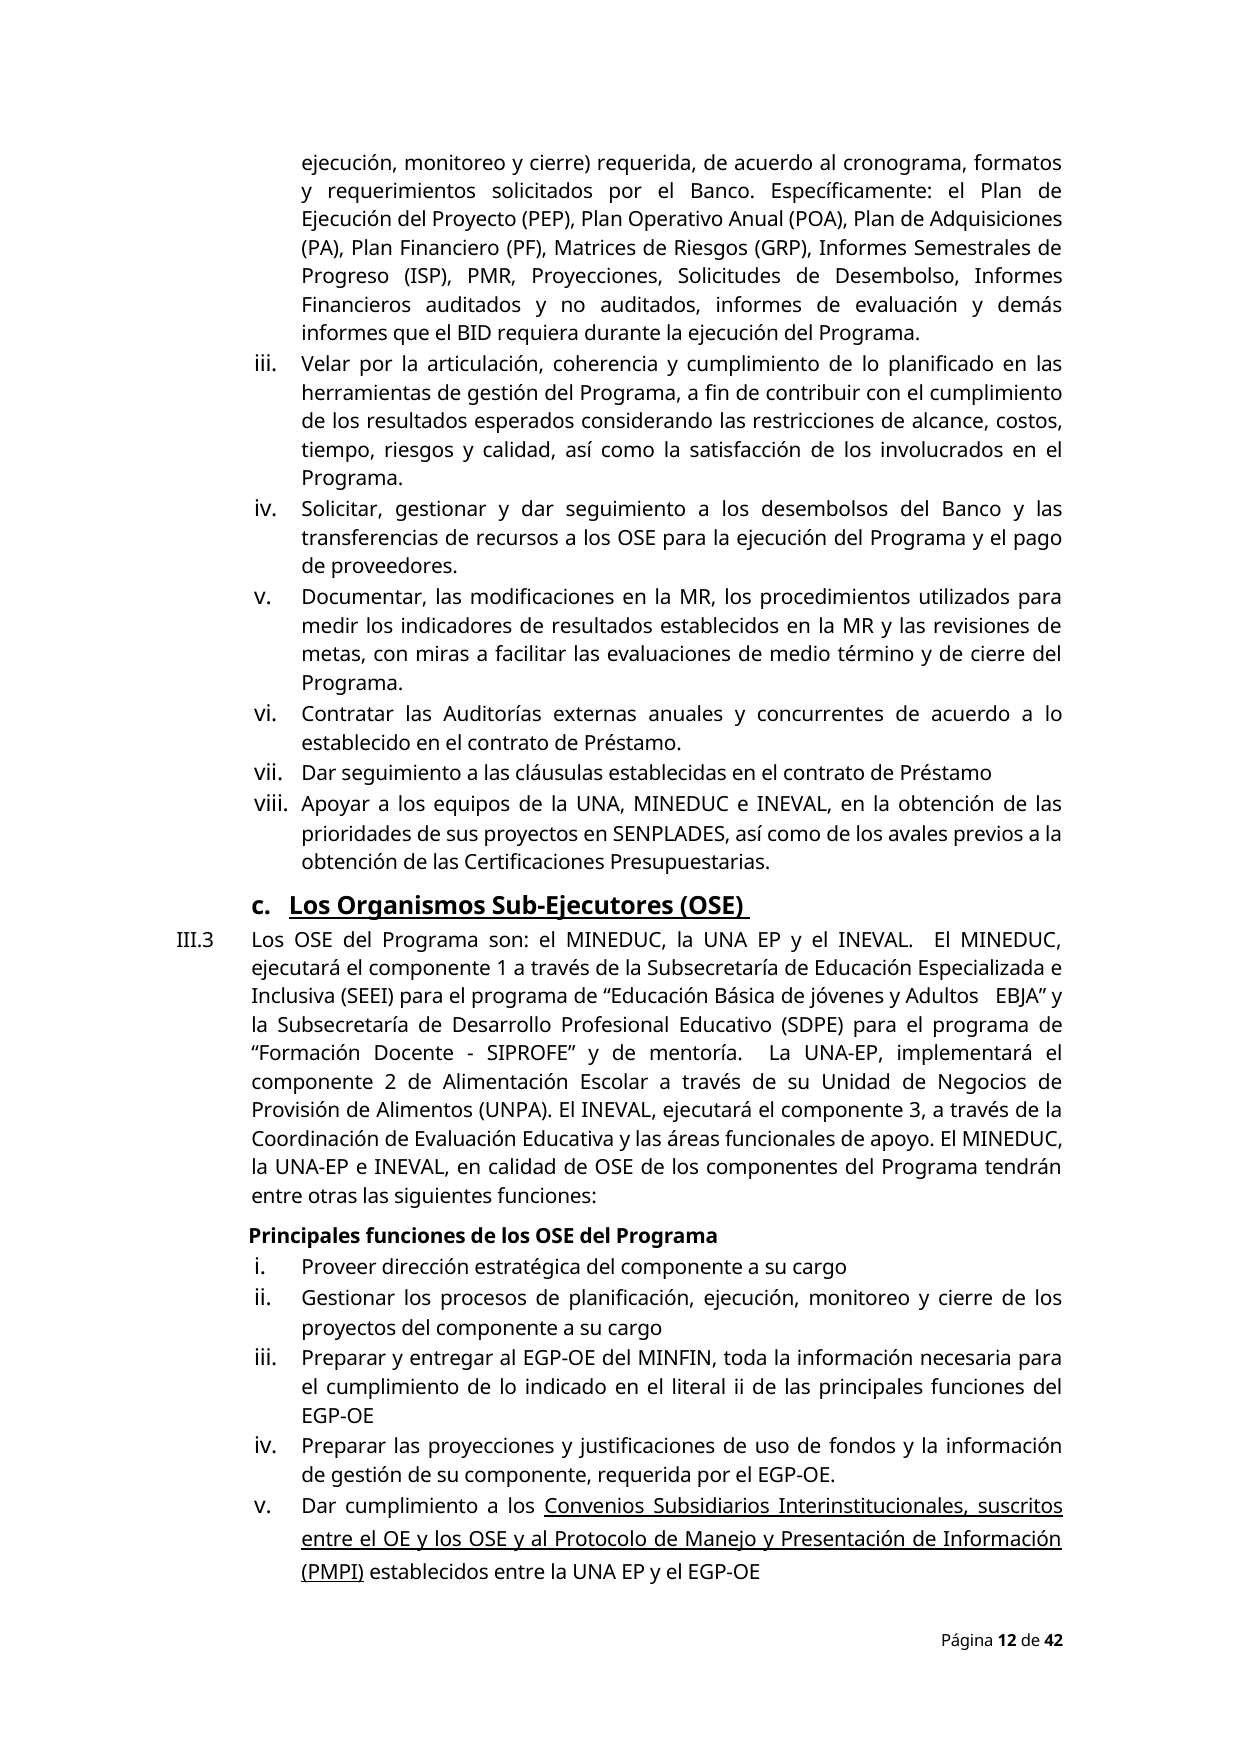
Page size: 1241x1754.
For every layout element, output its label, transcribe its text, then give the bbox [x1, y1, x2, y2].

list Velar por la articulación, coherencia y cumplimiento de lo planificado en las herramientas de gestión del Programa, a fin de contribuir con el cumplimiento de los resultados esperados considerando las restricciones de alcance, costos, tiempo, riesgos y calidad, así como la satisfacción de los involucrados en el Programa. [254, 347, 1063, 492]
subtitle Principales funciones de los OSE del Programa [248, 1222, 1063, 1250]
list Proveer dirección estratégica del componente a su cargo [254, 1250, 1063, 1281]
subtitle Los Organismos Sub-Ejecutores (OSE) [251, 888, 1063, 922]
list Dar cumplimiento a los Convenios Subsidiarios Interinstitucionales, suscritos entre el OE y los OSE y al Protocolo de Manejo y Presentación de Información (PMPI) establecidos entre la UNA EP y el EGP-OE [254, 1489, 1063, 1585]
list Dar seguimiento a las cláusulas establecidas en el contrato de Préstamo [254, 756, 1063, 787]
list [254, 148, 1063, 347]
list Los OSE del Programa son: el MINEDUC, la UNA EP y el INEVAL. El MINEDUC, ejecutará el componente 1 a través de la Subsecretaría de Educación Especializada e Inclusiva (SEEI) para el programa de “Educación Básica de jóvenes y Adultos EBJA” y la Subsecretaría de Desarrollo Profesional Educativo (SDPE) para el programa de “Formación Docente - SIPROFE” y de mentoría. La UNA-EP, implementará el componente 2 de Alimentación Escolar a través de su Unidad de Negocios de Provisión de Alimentos (UNPA). El INEVAL, ejecutará el componente 3, a través de la Coordinación de Evaluación Educativa y las áreas funcionales de apoyo. El MINEDUC, la UNA-EP e INEVAL, en calidad de OSE de los componentes del Programa tendrán entre otras las siguientes funciones: [176, 925, 1063, 1209]
list Documentar, las modificaciones en la MR, los procedimientos utilizados para medir los indicadores de resultados establecidos en la MR y las revisiones de metas, con miras a facilitar las evaluaciones de medio término y de cierre del Programa. [254, 580, 1063, 696]
list Preparar y entregar al EGP-OE del MINFIN, toda la información necesaria para el cumplimiento de lo indicado en el literal ii de las principales funciones del EGP-OE [254, 1341, 1063, 1429]
list Contratar las Auditorías externas anuales y concurrentes de acuerdo a lo establecido en el contrato de Préstamo. [254, 696, 1063, 756]
list Solicitar, gestionar y dar seguimiento a los desembolsos del Banco y las transferencias de recursos a los OSE para la ejecución del Programa y el pago de proveedores. [254, 492, 1063, 580]
list Preparar las proyecciones y justificaciones de uso de fondos y la información de gestión de su componente, requerida por el EGP-OE. [254, 1429, 1063, 1489]
list Apoyar a los equipos de la UNA, MINEDUC e INEVAL, en la obtención de las prioridades de sus proyectos en SENPLADES, así como de los avales previos a la obtención de las Certificaciones Presupuestarias. [254, 787, 1063, 876]
list Gestionar los procesos de planificación, ejecución, monitoreo y cierre de los proyectos del componente a su cargo [254, 1281, 1063, 1341]
